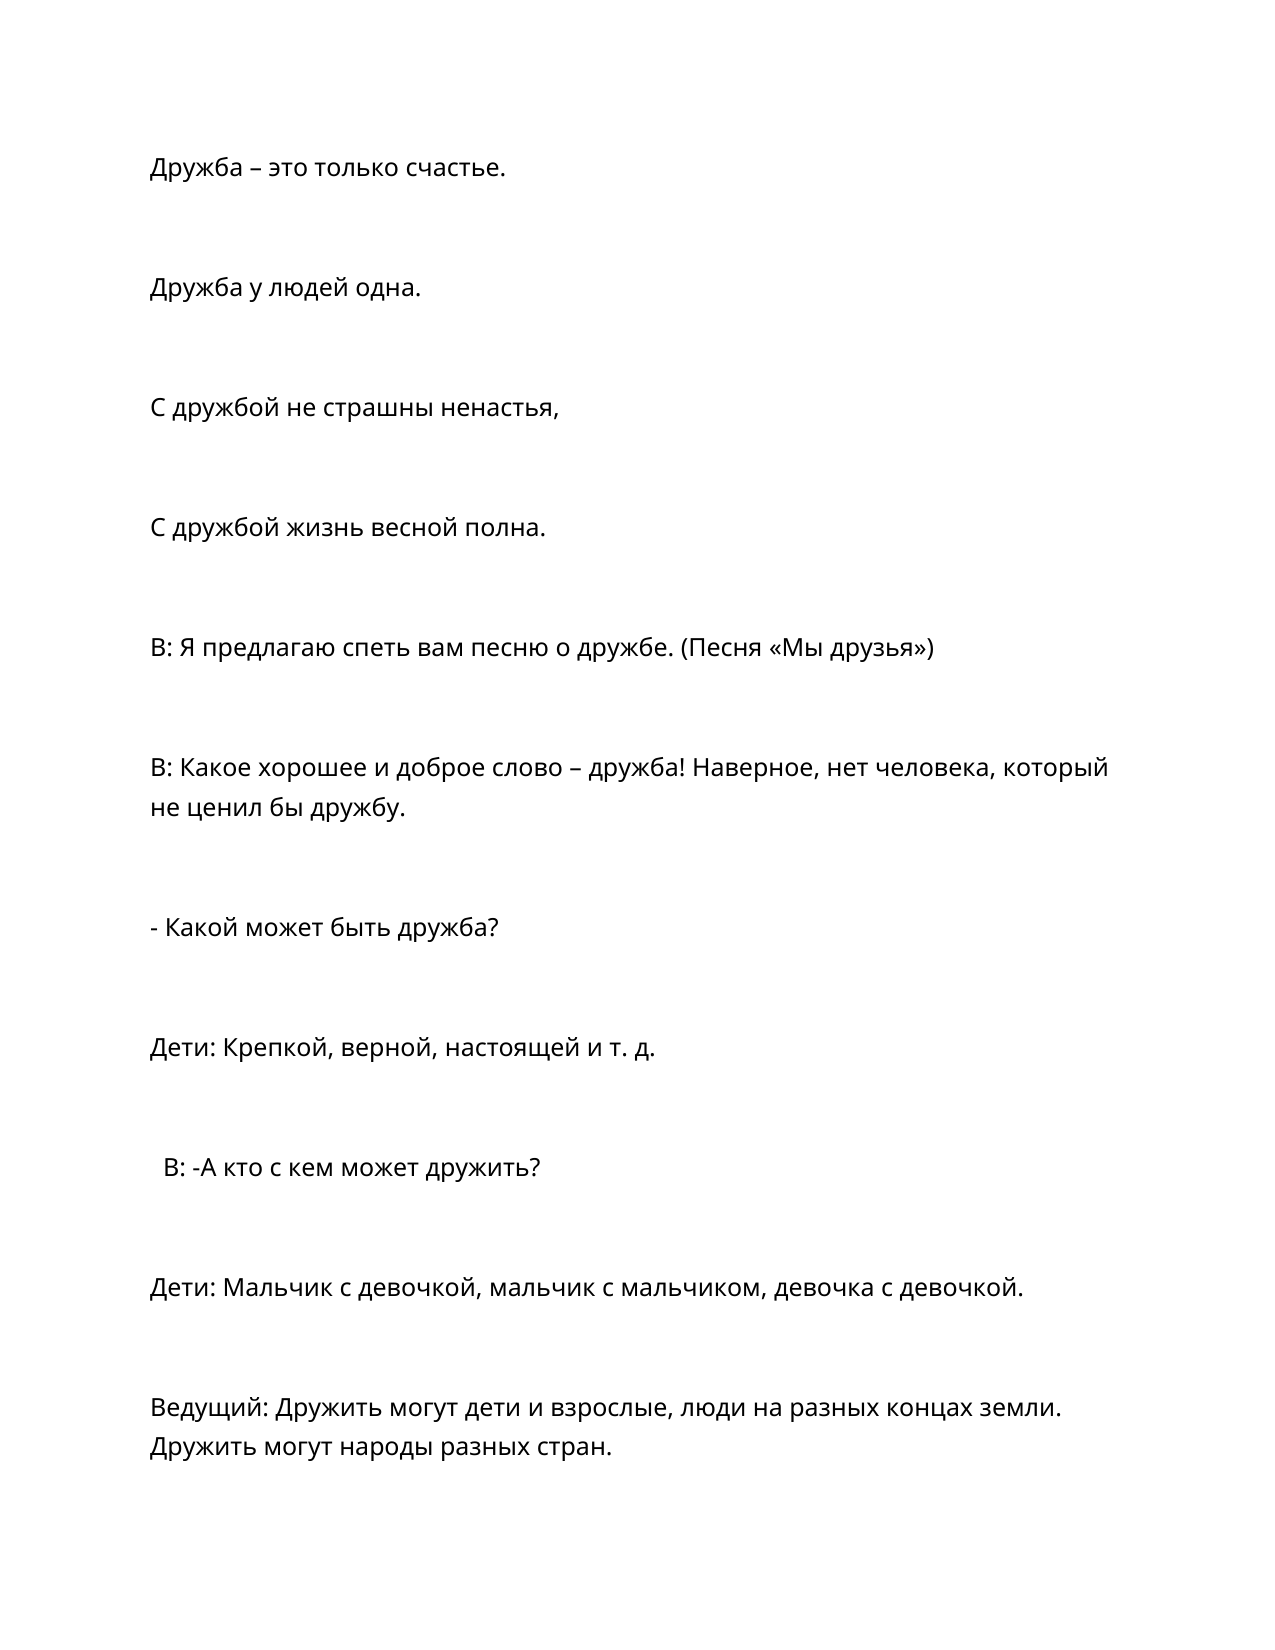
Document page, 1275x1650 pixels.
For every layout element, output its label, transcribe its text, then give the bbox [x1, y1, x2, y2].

text Дети: Крепкой, верной, настоящей и т. д. [150, 1029, 1125, 1063]
text - Какой может быть дружба? [150, 909, 1125, 943]
text В: -А кто с кем может дружить? [150, 1149, 1125, 1183]
text Дети: Мальчик с девочкой, мальчик с мальчиком, девочка с девочкой. [150, 1269, 1125, 1303]
text Дружба – это только счастье. [150, 150, 1125, 184]
text С дружбой жизнь весной полна. [150, 510, 1125, 544]
text С дружбой не страшны ненастья, [150, 390, 1125, 424]
text В: Какое хорошее и доброе слово – дружба! Наверное, нет человека, который не ценил бы дружбу. [150, 750, 1125, 823]
text Дружба у людей одна. [150, 270, 1125, 304]
text Ведущий: Дружить могут дети и взрослые, люди на разных концах земли. Дружить могут народы разных стран. [150, 1389, 1125, 1462]
text В: Я предлагаю спеть вам песню о дружбе. (Песня «Мы друзья») [150, 630, 1125, 664]
